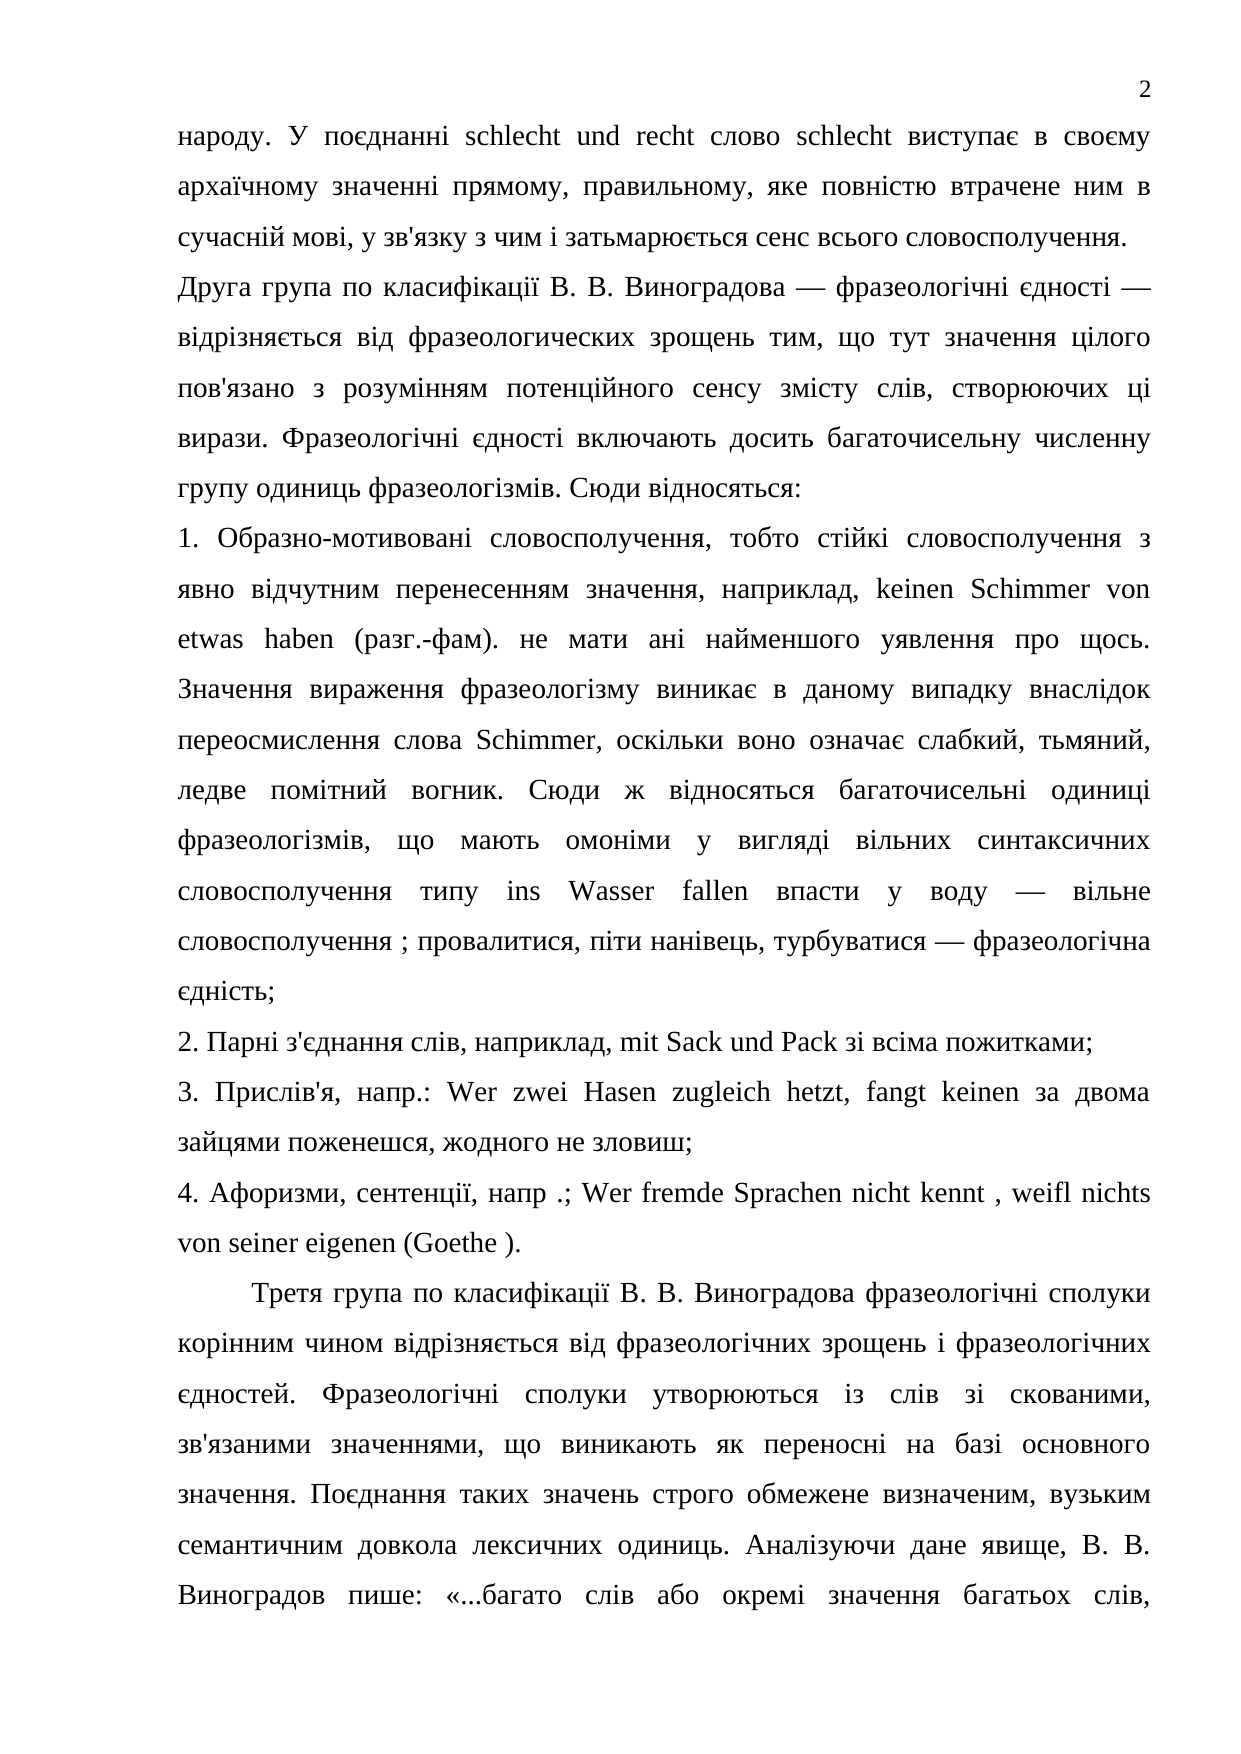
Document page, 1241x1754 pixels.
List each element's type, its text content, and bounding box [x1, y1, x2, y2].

text 4. Афоризми, сентенції, напр .; Wer fremde Sprachen nicht kennt , weifl nichts von seiner eigenen (Goethe ). [177, 1175, 1152, 1258]
text Друга група по класифікації В. В. Виноградова — фразеологічні єдності — відрізняється від фразеологических зрощень тим, що тут значення цілого пов'язано з розумінням потенційного сенсу змісту слів, створюючих ці вирази. Фразеологічні єдності включають досить багаточисельну численну групу одиниць фразеологізмів. Сюди відносяться: [177, 269, 1152, 504]
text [177, 1275, 1152, 1611]
text 2. Парні з'єднання слів, наприклад, mit Sack und Pack зі всіма пожитками; [177, 1024, 1152, 1057]
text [177, 118, 1152, 252]
text 1. Образно-мотивовані словосполучення, тобто стійкі словосполучення з явно відчутним перенесенням значення, наприклад, keinen Schimmer von etwas haben (разг.-фам). не мати ані найменшого уявлення про щось. Значення вираження фразеологізму виникає в даному випадку внаслідок переосмислення слова Schimmer, оскільки воно означає слабкий, тьмяний, ледве помітний вогник. Сюди ж відносяться багаточисельні одиниці фразеологізмів, що мають омоніми у вигляді вільних синтаксичних словосполучення типу ins Wasser fallen впасти у воду — вільне словосполучення ; провалитися, піти нанівець, турбуватися — фразеологічна єдність; [177, 521, 1152, 1007]
text 3. Прислів'я, напр.: Wer zwei Hasen zugleich hetzt, fangt keinen за двома зайцями поженешся, жодного не зловиш; [177, 1074, 1152, 1158]
